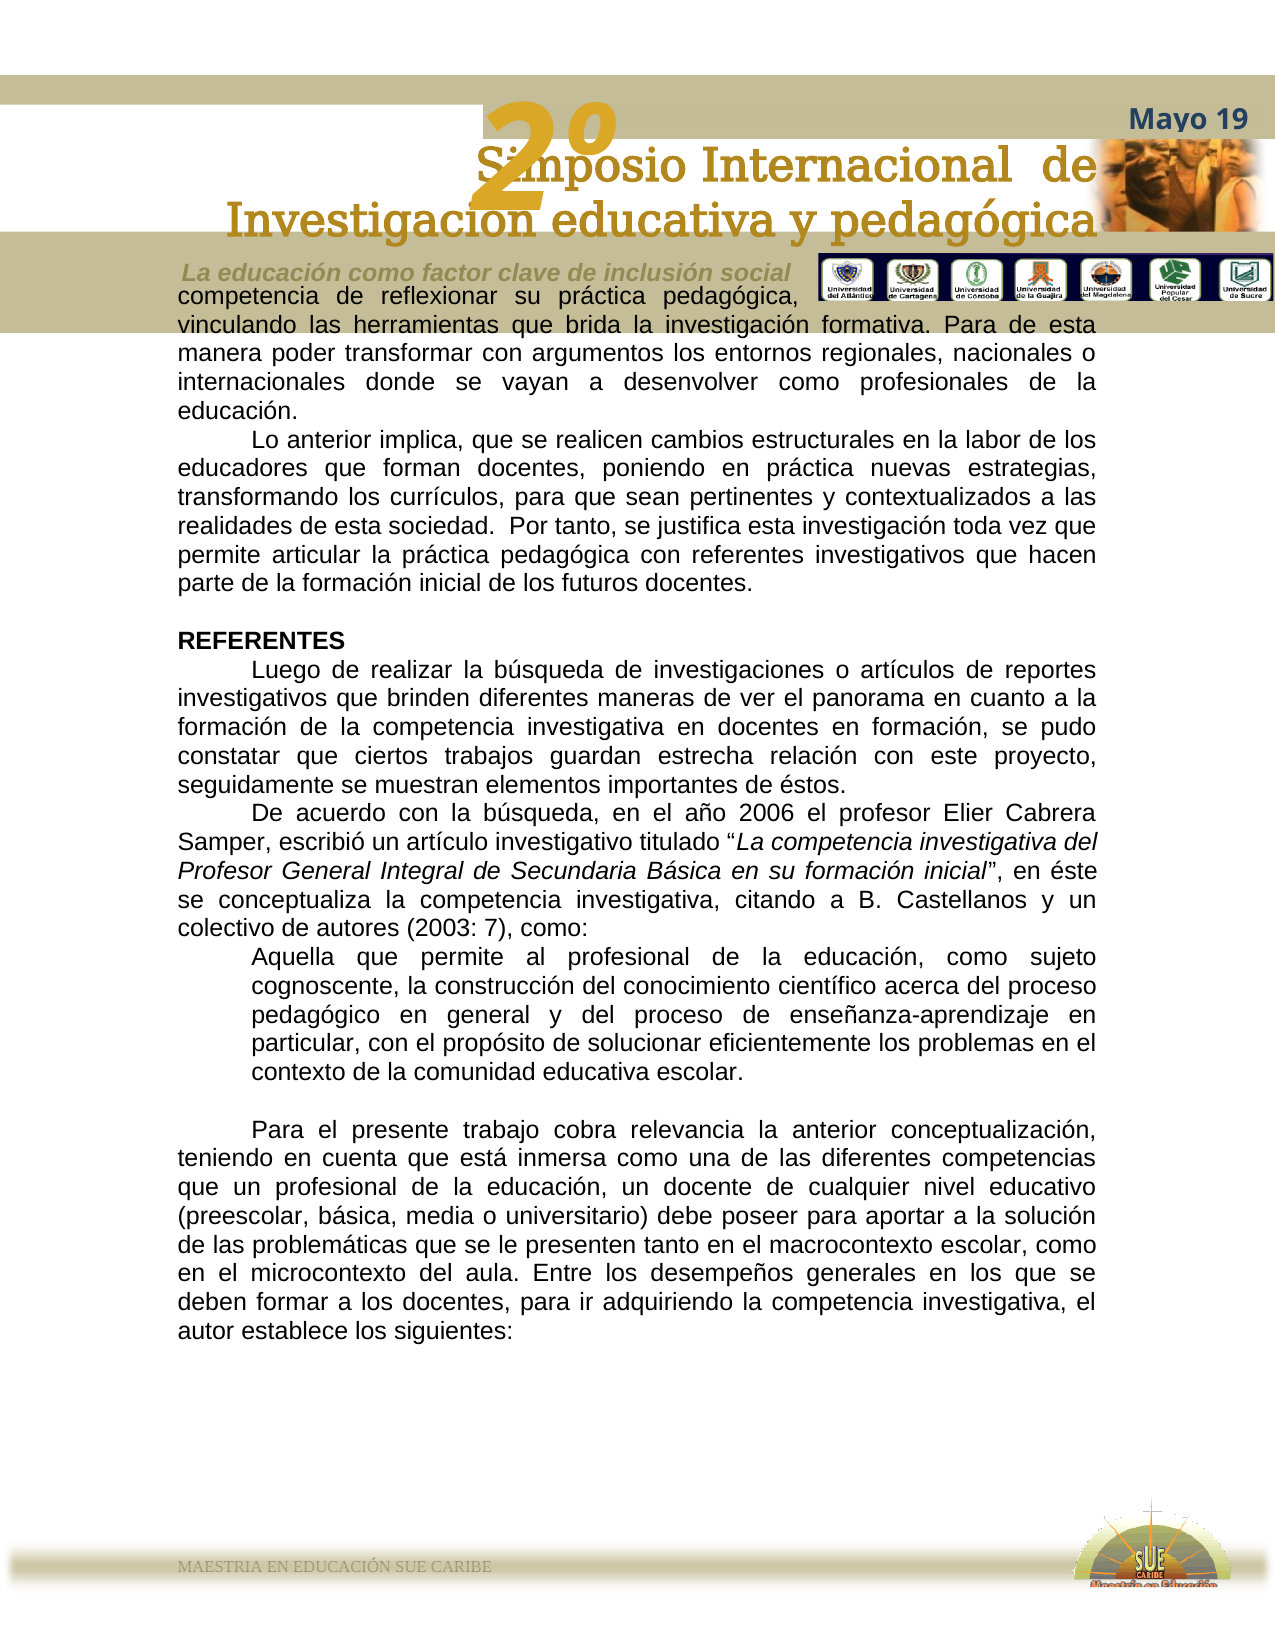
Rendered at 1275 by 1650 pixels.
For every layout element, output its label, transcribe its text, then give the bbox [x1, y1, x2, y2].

picture [1114, 143, 1239, 231]
text Luego de realizar la búsqueda de investigaciones o artículos de reportes investigativos que brinden diferentes maneras de ver el panorama en cuanto a la formación de la competencia investigativa en docentes en formación, se pudo constatar que ciertos trabajos guardan estrecha relación con este proyecto, seguidamente se muestran elementos importantes de éstos. [177, 655, 1098, 798]
text De acuerdo con la búsqueda, en el año 2006 el profesor Elier Cabrera Samper, escribió un artículo investigativo titulado “La competencia investigativa del Profesor General Integral de Secundaria Básica en su formación inicial”, en éste se conceptualiza la competencia investigativa, citando a B. Castellanos y un colectivo de autores (2003: 7), como: [177, 798, 1098, 942]
text Para el presente trabajo cobra relevancia la anterior conceptualización, teniendo en cuenta que está inmersa como una de las diferentes competencias que un profesional de la educación, un docente de cualquier nivel educativo (preescolar, básica, media o universitario) debe poseer para aportar a la solución de las problemáticas que se le presenten tanto en el macrocontexto escolar, como en el microcontexto del aula. Entre los desempeños generales en los que se deben formar a los docentes, para ir adquiriendo la competencia investigativa, el autor establece los siguientes: [177, 1115, 1098, 1345]
picture [818, 253, 1274, 301]
text REFERENTES [177, 626, 1098, 655]
text Aquella que permite al profesional de la educación, como sujeto cognoscente, la construcción del conocimiento científico acerca del proceso pedagógico en general y del proceso de enseñanza-aprendizaje en particular, con el propósito de solucionar eficientemente los problemas en el contexto de la comunidad educativa escolar. [251, 942, 1098, 1086]
text Lo anterior implica, que se realicen cambios estructurales en la labor de los educadores que forman docentes, poniendo en práctica nuevas estrategias, transformando los currículos, para que sean pertinentes y contextualizados a las realidades de esta sociedad. Por tanto, se justifica esta investigación toda vez que permite articular la práctica pedagógica con referentes investigativos que hacen parte de la formación inicial de los futuros docentes. [177, 425, 1098, 597]
picture [0, 1495, 1273, 1593]
